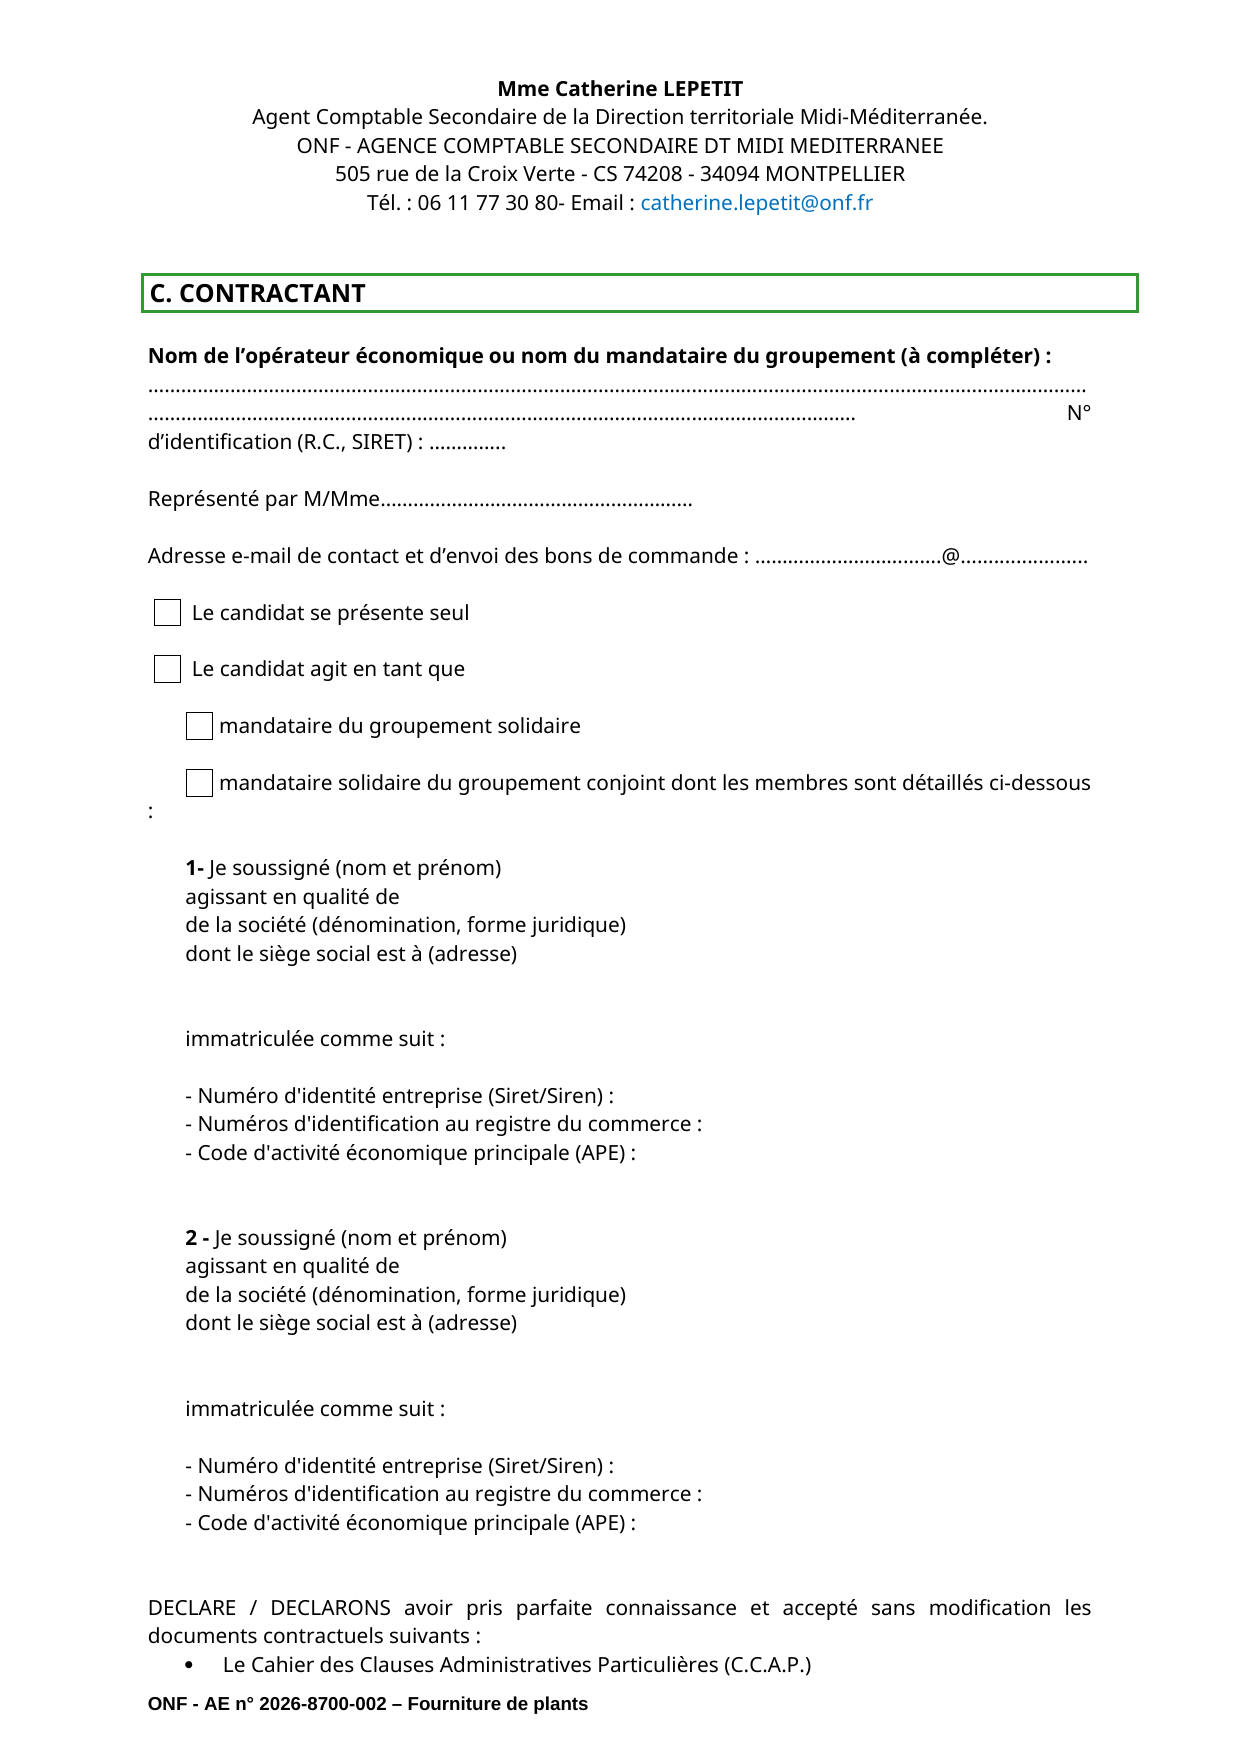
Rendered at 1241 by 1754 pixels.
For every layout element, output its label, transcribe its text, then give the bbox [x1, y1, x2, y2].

text Adresse e-mail de contact et d’envoi des bons de commande : …………………………….@....................... [148, 541, 1093, 569]
text - Numéros d'identification au registre du commerce : [185, 1479, 1093, 1508]
text Mme Catherine LEPETIT [148, 74, 1093, 102]
text - Code d'activité économique principale (APE) : [185, 1138, 1093, 1166]
text immatriculée comme suit : [185, 1024, 1093, 1053]
text de la société (dénomination, forme juridique) [185, 910, 1093, 939]
text - Numéros d'identification au registre du commerce : [185, 1109, 1093, 1138]
text Tél. : 06 11 77 30 80- Email : catherine.lepetit@onf.fr [148, 188, 1093, 216]
text ………………………………………………………………………………………………………………………………………………………………………………………………………………………………………………………………………… N° d’identification (R.C., SIRET) : ………….. [148, 370, 1093, 455]
text immatriculée comme suit : [185, 1394, 1093, 1422]
text mandataire solidaire du groupement conjoint dont les membres sont détaillés ci-dessous : [148, 768, 1093, 825]
text Agent Comptable Secondaire de la Direction territoriale Midi-Méditerranée. [148, 102, 1093, 131]
text agissant en qualité de [185, 882, 1093, 910]
text - Numéro d'identité entreprise (Siret/Siren) : [185, 1451, 1093, 1479]
list Le Cahier des Clauses Administratives Particulières (C.C.A.P.) [185, 1650, 1093, 1678]
text 2 - Je soussigné (nom et prénom) [185, 1223, 1093, 1252]
text 1- Je soussigné (nom et prénom) [185, 853, 1093, 882]
table_header C. CONTRACTANT [144, 276, 1136, 310]
text de la société (dénomination, forme juridique) [185, 1280, 1093, 1308]
text - Numéro d'identité entreprise (Siret/Siren) : [185, 1081, 1093, 1109]
text dont le siège social est à (adresse) [185, 1308, 1093, 1337]
text agissant en qualité de [185, 1252, 1093, 1280]
text 505 rue de la Croix Verte - CS 74208 - 34094 MONTPELLIER [148, 159, 1093, 188]
text DECLARE / DECLARONS avoir pris parfaite connaissance et accepté sans modification les documents contractuels suivants : [148, 1593, 1093, 1650]
text Le candidat se présente seul [148, 598, 1093, 626]
text Représenté par M/Mme………………………………………………… [148, 484, 1093, 512]
text Nom de l’opérateur économique ou nom du mandataire du groupement (à compléter) : [148, 342, 1093, 370]
text Le candidat agit en tant que [148, 654, 1093, 683]
text ONF - AGENCE COMPTABLE SECONDAIRE DT MIDI MEDITERRANEE [148, 131, 1093, 159]
text dont le siège social est à (adresse) [185, 939, 1093, 967]
text - Code d'activité économique principale (APE) : [185, 1508, 1093, 1536]
text mandataire du groupement solidaire [148, 711, 1093, 740]
